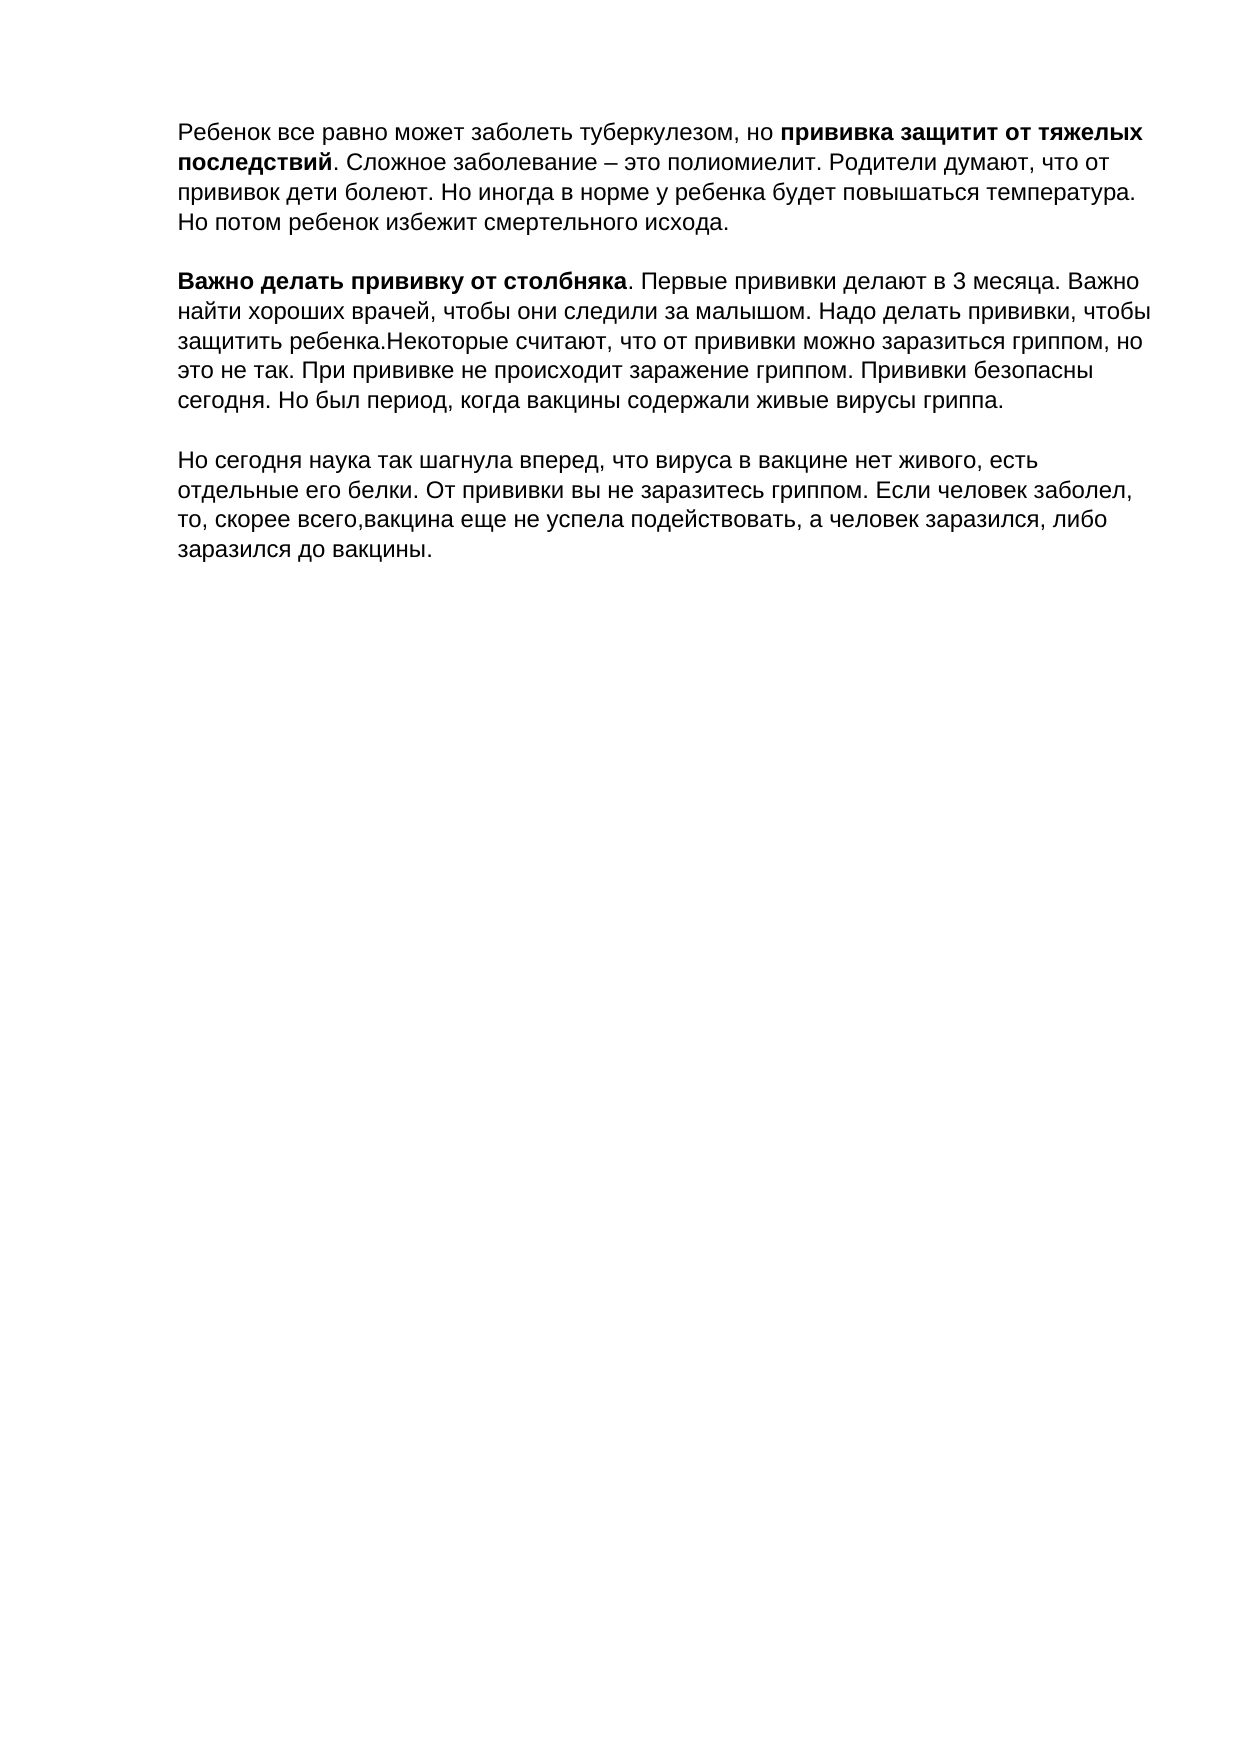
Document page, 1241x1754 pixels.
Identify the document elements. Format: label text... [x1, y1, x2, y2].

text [177, 118, 1152, 297]
